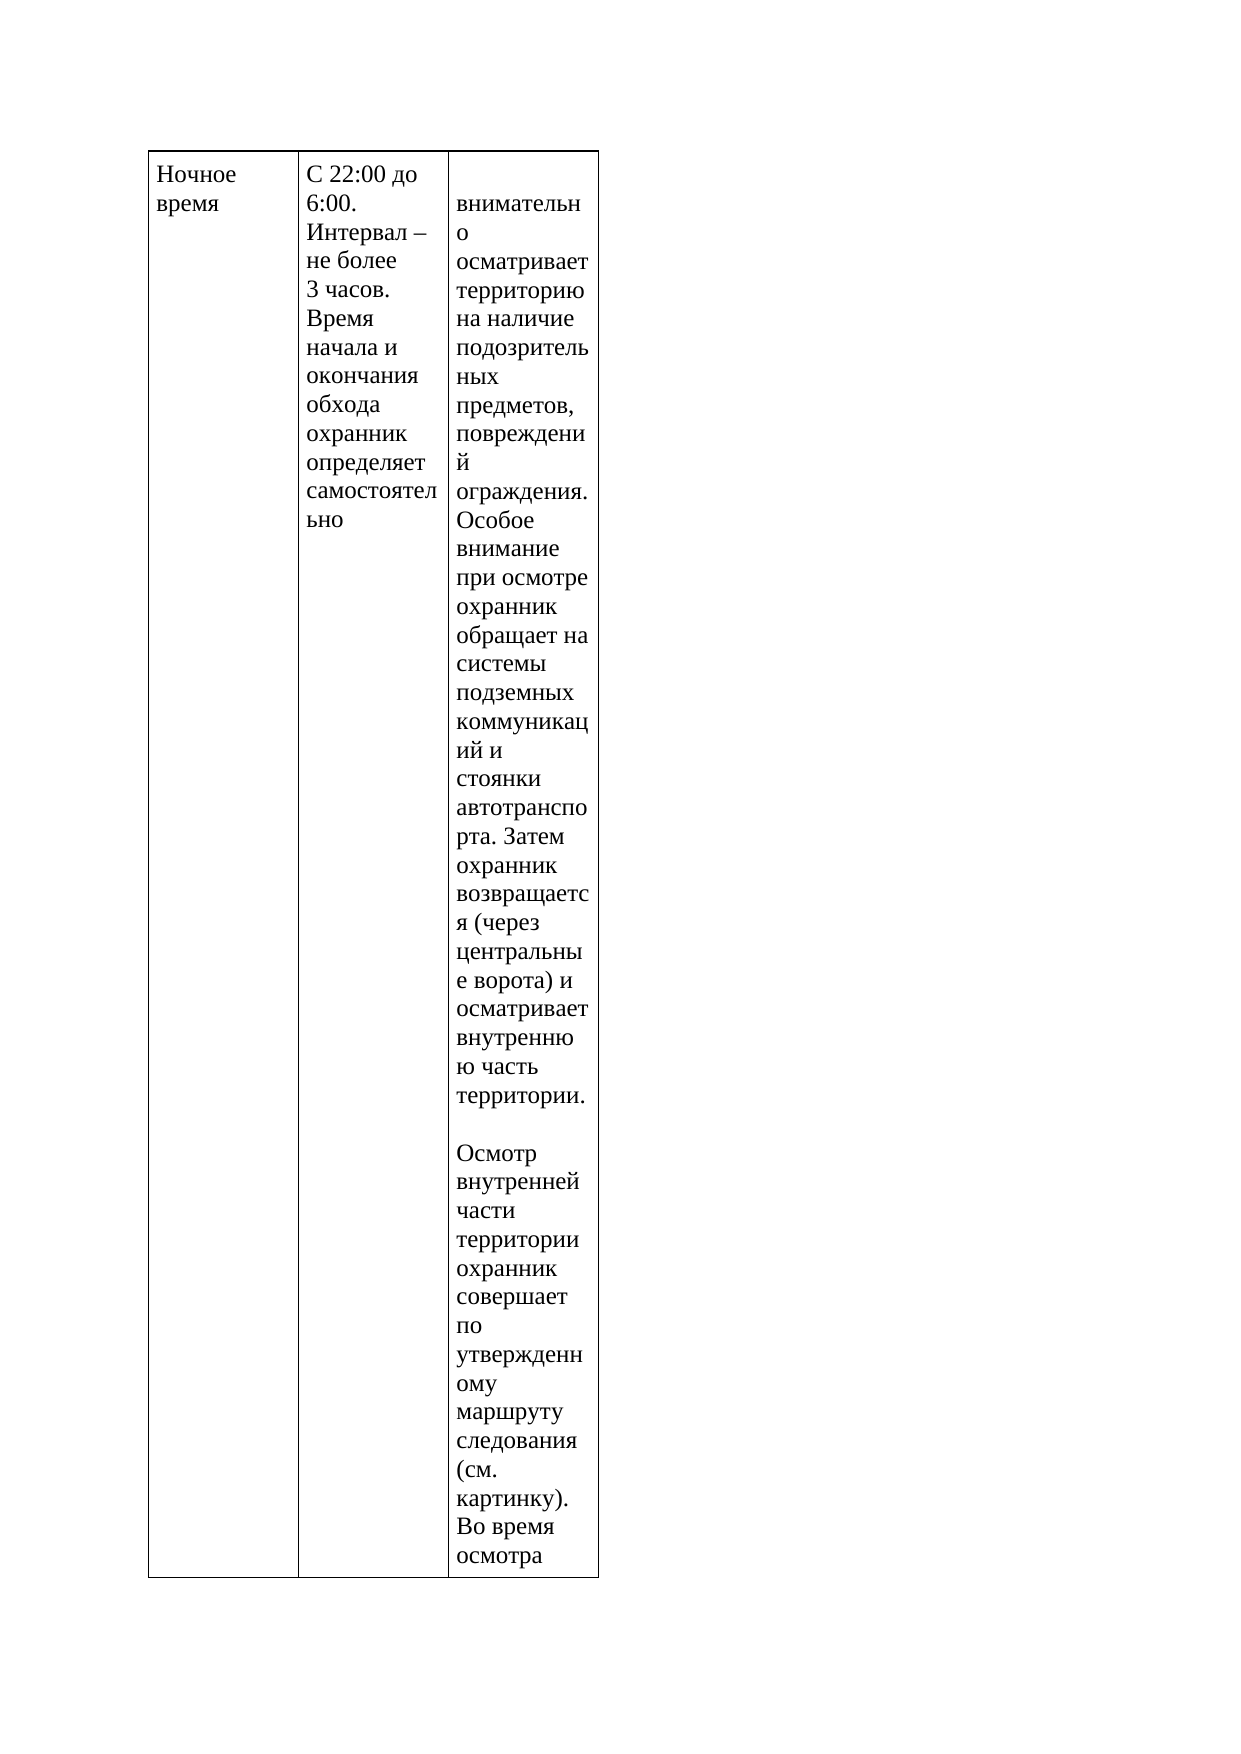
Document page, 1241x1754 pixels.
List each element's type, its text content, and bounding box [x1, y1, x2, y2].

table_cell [299, 152, 448, 1577]
table_cell Ночное время [149, 152, 298, 1577]
